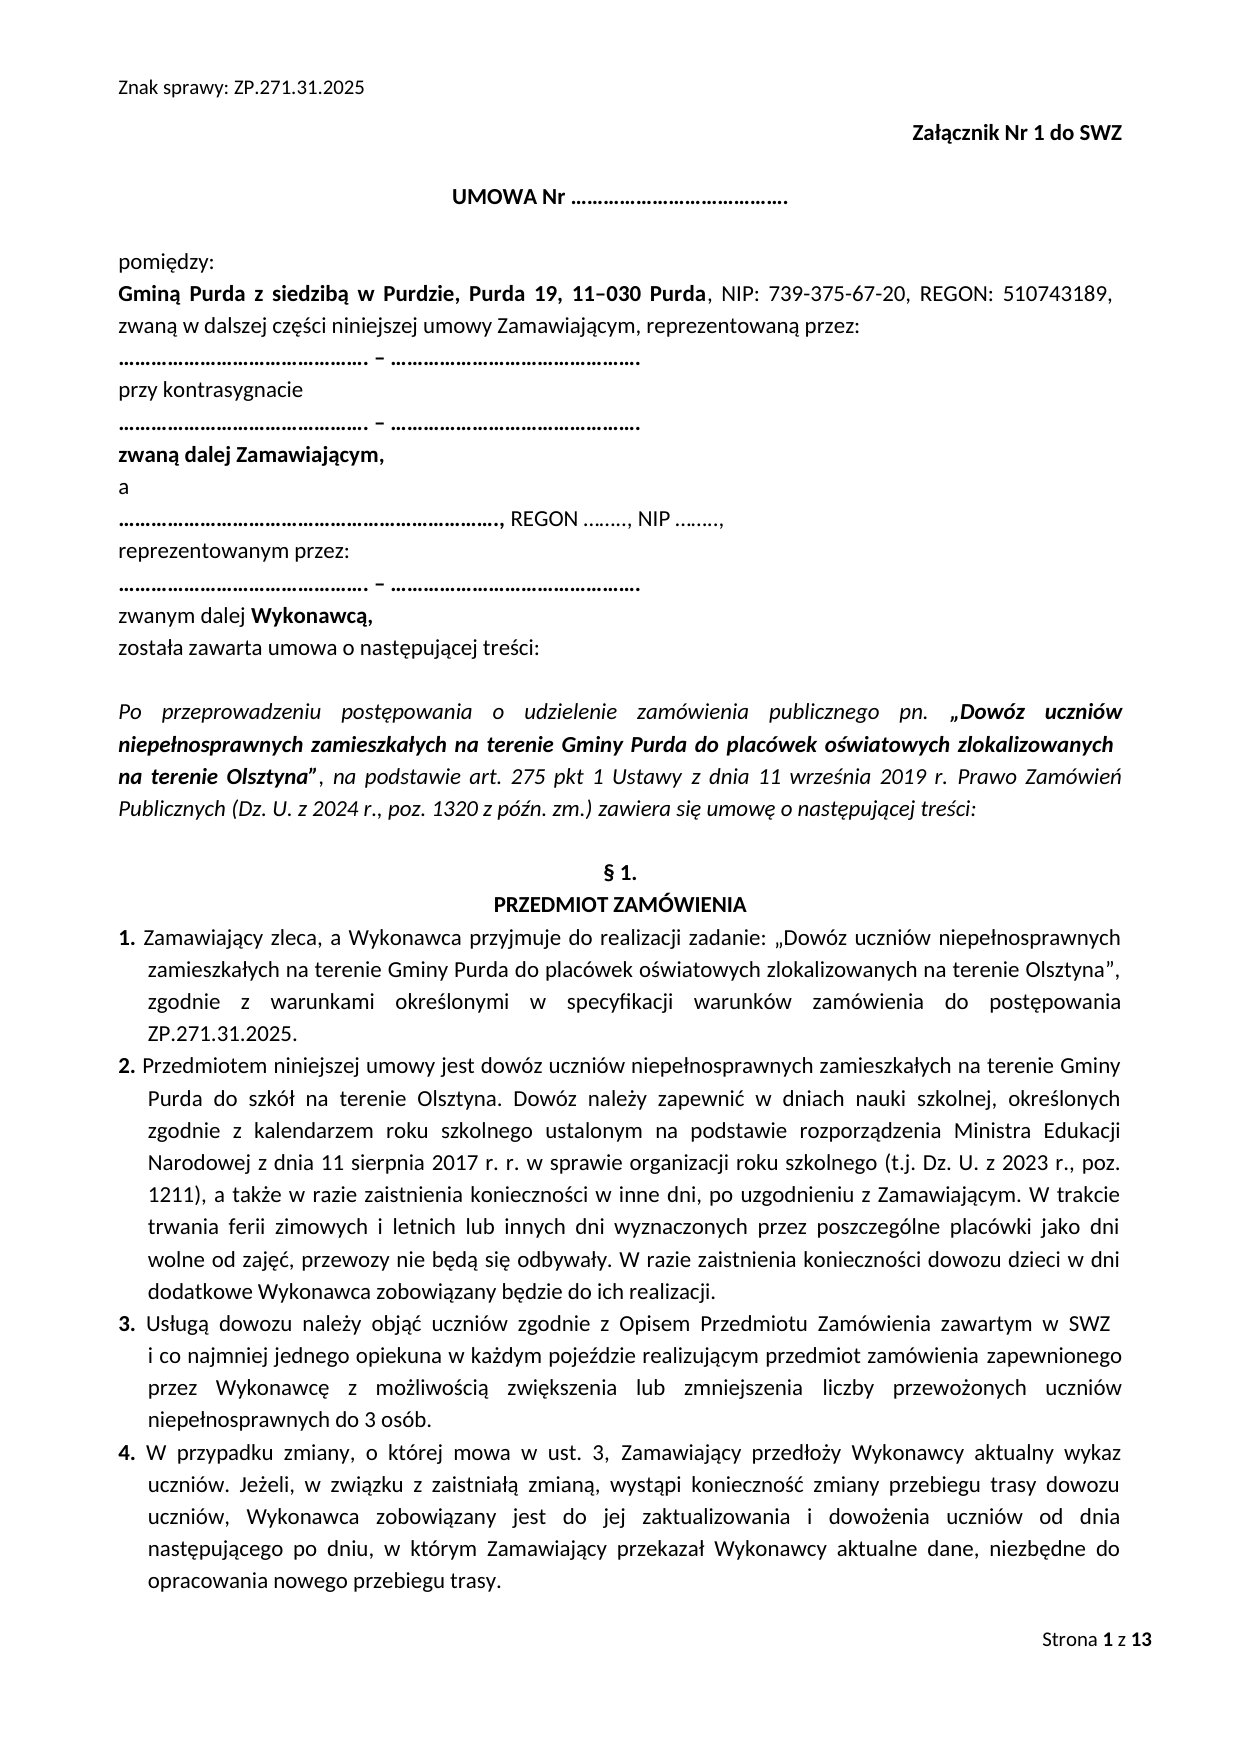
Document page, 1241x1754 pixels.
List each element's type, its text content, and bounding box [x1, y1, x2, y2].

text Po przeprowadzeniu postępowania o udzielenie zamówienia publicznego pn. „Dowóz uczniów niepełnosprawnych zamieszkałych na terenie Gminy Purda do placówek oświatowych zlokalizowanych na terenie Olsztyna”, na podstawie art. 275 pkt 1 Ustawy z dnia 11 września 2019 r. Prawo Zamówień Publicznych (Dz. U. z 2024 r., poz. 1320 z późn. zm.) zawiera się umowę o następującej treści: [118, 697, 1122, 822]
text § 1. [118, 858, 1122, 886]
text 3. Usługą dowozu należy objąć uczniów zgodnie z Opisem Przedmiotu Zamówienia zawartym w SWZ i co najmniej jednego opiekuna w każdym pojeździe realizującym przedmiot zamówienia zapewnionego przez Wykonawcę z możliwością zwiększenia lub zmniejszenia liczby przewożonych uczniów niepełnosprawnych do 3 osób. [118, 1309, 1122, 1434]
text 4. W przypadku zmiany, o której mowa w ust. 3, Zamawiający przedłoży Wykonawcy aktualny wykaz uczniów. Jeżeli, w związku z zaistniałą zmianą, wystąpi konieczność zmiany przebiegu trasy dowozu uczniów, Wykonawca zobowiązany jest do jej zaktualizowania i dowożenia uczniów od dnia następującego po dniu, w którym Zamawiający przekazał Wykonawcy aktualne dane, niezbędne do opracowania nowego przebiegu trasy. [118, 1438, 1122, 1594]
text reprezentowanym przez: [118, 537, 1122, 564]
text Załącznik Nr 1 do SWZ [118, 118, 1122, 146]
text PRZEDMIOT ZAMÓWIENIA [118, 891, 1122, 919]
text ……………………………………………………………., REGON …….., NIP …….., [118, 504, 1122, 532]
text zwanym dalej Wykonawcą, [118, 601, 1122, 629]
text a [118, 472, 1122, 500]
text została zawarta umowa o następującej treści: [118, 633, 1122, 661]
text 2. Przedmiotem niniejszej umowy jest dowóz uczniów niepełnosprawnych zamieszkałych na terenie Gminy Purda do szkół na terenie Olsztyna. Dowóz należy zapewnić w dniach nauki szkolnej, określonych zgodnie z kalendarzem roku szkolnego ustalonym na podstawie rozporządzenia Ministra Edukacji Narodowej z dnia 11 sierpnia 2017 r. r. w sprawie organizacji roku szkolnego (t.j. Dz. U. z 2023 r., poz. 1211), a także w razie zaistnienia konieczności w inne dni, po uzgodnieniu z Zamawiającym. W trakcie trwania ferii zimowych i letnich lub innych dni wyznaczonych przez poszczególne placówki jako dni wolne od zajęć, przewozy nie będą się odbywały. W razie zaistnienia konieczności dowozu dzieci w dni dodatkowe Wykonawca zobowiązany będzie do ich realizacji. [118, 1052, 1122, 1305]
text Gminą Purda z siedzibą w Purdzie, Purda 19, 11–030 Purda, NIP: 739-375-67-20, REGON: 510743189, zwaną w dalszej części niniejszej umowy Zamawiającym, reprezentowaną przez: [118, 279, 1122, 339]
text zwaną dalej Zamawiającym, [118, 440, 1122, 468]
text 1. Zamawiający zleca, a Wykonawca przyjmuje do realizacji zadanie: „Dowóz uczniów niepełnosprawnych zamieszkałych na terenie Gminy Purda do placówek oświatowych zlokalizowanych na terenie Olsztyna”, zgodnie z warunkami określonymi w specyfikacji warunków zamówienia do postępowania ZP.271.31.2025. [118, 923, 1122, 1047]
text UMOWA Nr …………………………………. [118, 182, 1122, 211]
text ………………………………………. – ………………………………………. [118, 569, 1122, 597]
text przy kontrasygnacie [118, 376, 1122, 404]
text pomiędzy: [118, 247, 1122, 275]
text ………………………………………. – ………………………………………. [118, 343, 1122, 371]
text ………………………………………. – ………………………………………. [118, 408, 1122, 436]
